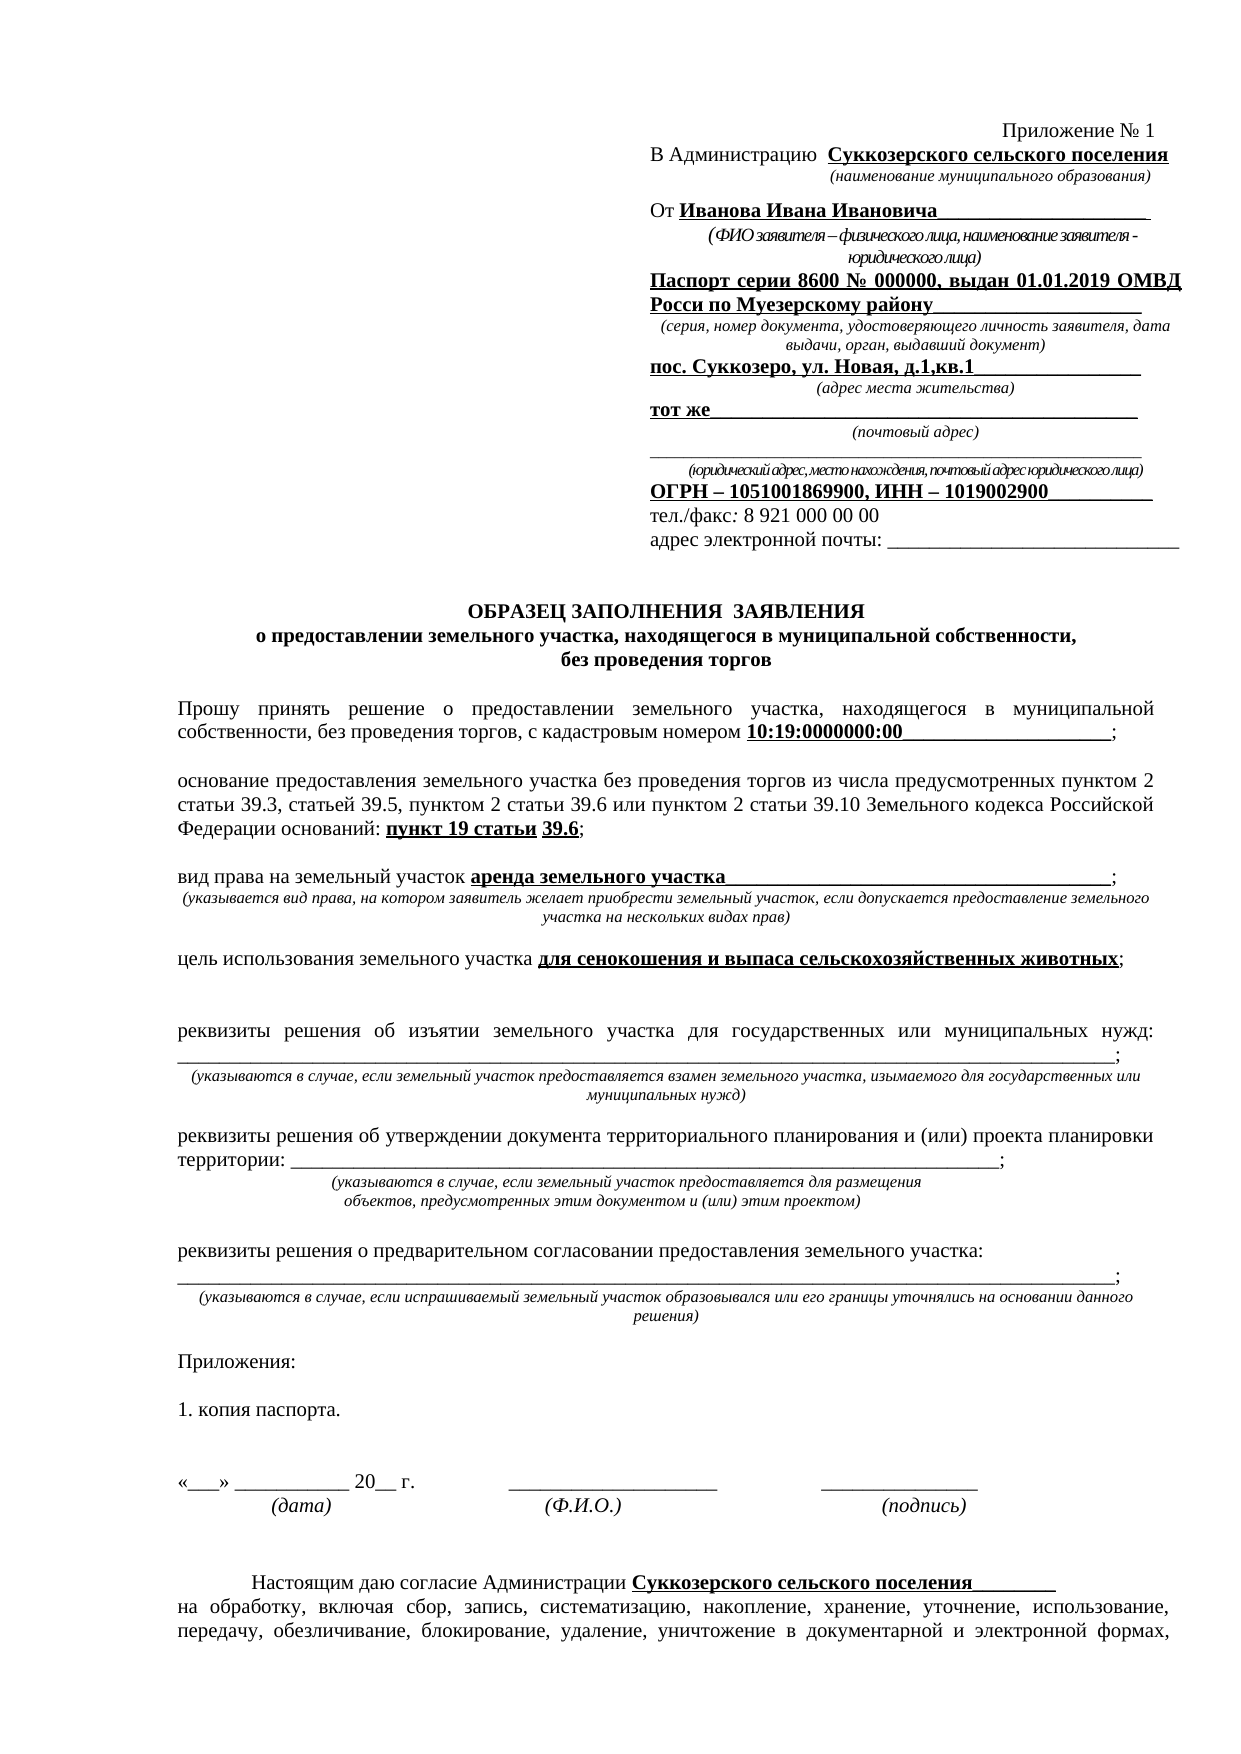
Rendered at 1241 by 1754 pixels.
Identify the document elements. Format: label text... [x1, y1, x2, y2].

text (указываются в случае, если земельный участок предоставляется для размещения [177, 1171, 1155, 1191]
text (дата) (Ф.И.О.) (подпись) [177, 1493, 1155, 1517]
text ОГРН – 1051001869900, ИНН – 1019002900__________ [650, 479, 1181, 503]
text адрес электронной почты: ____________________________ [650, 527, 1181, 551]
text пос. Суккозеро, ул. Новая, д.1,кв.1________________ [650, 354, 1181, 378]
text (почтовый адрес) [650, 421, 1181, 441]
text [177, 1594, 1170, 1642]
text реквизиты решения об изъятии земельного участка для государственных или муниципальных нужд: __________________________________________________________________________________________; [177, 1018, 1155, 1066]
text (указываются в случае, если испрашиваемый земельный участок образовывался или его границы уточнялись на основании данного решения) [177, 1287, 1155, 1325]
text цель использования земельного участка для сенокошения и выпаса сельскохозяйственных животных; [177, 945, 1155, 969]
text ___________________________________________________________ [650, 441, 1181, 460]
text __________________________________________________________________________________________; [177, 1262, 1155, 1287]
text Настоящим даю согласие Администрации Суккозерского сельского поселения________ [177, 1570, 1170, 1594]
text Прошу принять решение о предоставлении земельного участка, находящегося в муниципальной собственности, без проведения торгов, с кадастровым номером 10:19:0000000:00____________________; [177, 695, 1155, 743]
text В Администрацию Суккозерского сельского поселения [650, 142, 1181, 166]
text (юридический адрес, место нахождения, почтовый адрес юридического лица) [650, 460, 1181, 479]
text (указывается вид права, на котором заявитель желает приобрести земельный участок, если допускается предоставление земельного участка на нескольких видах прав) [177, 888, 1155, 926]
text (ФИО заявителя – физического лица, наименование заявителя - юридического лица) [650, 222, 1181, 268]
text без проведения торгов [177, 647, 1155, 671]
text 1. копия паспорта. [177, 1397, 1155, 1421]
text (адрес места жительства) [650, 378, 1181, 397]
text «___» ___________ 20__ г. ____________________ _______________ [177, 1469, 1155, 1493]
text Приложение № 1 [177, 118, 1155, 142]
text (указываются в случае, если земельный участок предоставляется взамен земельного участка, изымаемого для государственных или муниципальных нужд) [177, 1066, 1155, 1104]
text основание предоставления земельного участка без проведения торгов из числа предусмотренных пунктом 2 статьи 39.3, статьей 39.5, пунктом 2 статьи 39.6 или пунктом 2 статьи 39.10 Земельного кодекса Российской Федерации оснований: пункт 19 статьи 39.6; [177, 768, 1155, 840]
text реквизиты решения о предварительном согласовании предоставления земельного участка: [177, 1238, 1155, 1262]
text (серия, номер документа, удостоверяющего личность заявителя, дата выдачи, орган, выдавший документ) [650, 316, 1181, 354]
text о предоставлении земельного участка, находящегося в муниципальной собственности, [177, 623, 1155, 647]
text вид права на земельный участок аренда земельного участка_____________________________________; [177, 864, 1155, 888]
text Паспорт серии 8600 № 000000, выдан 01.01.2019 ОМВД Росси по Муезерскому району____________________ [650, 290, 1181, 316]
text Паспорт серии 8600 № 000000, выдан 01.01.2019 ОМВД Росси по Муезерскому району____________________ [650, 268, 1181, 288]
text объектов, предусмотренных этим документом и (или) этим проектом) [177, 1191, 1155, 1210]
text тел./факс: 8 921 000 00 00 [650, 503, 1181, 527]
text (наименование муниципального образования) [650, 166, 1181, 185]
text От Иванова Ивана Ивановича____________________ [650, 198, 1181, 222]
text реквизиты решения об утверждении документа территориального планирования и (или) проекта планировки территории: ____________________________________________________________________; [177, 1123, 1155, 1171]
text ОБРАЗЕЦ ЗАПОЛНЕНИЯ ЗАЯВЛЕНИЯ [177, 599, 1155, 623]
text тот же_________________________________________ [650, 397, 1181, 421]
text Приложения: [177, 1349, 1155, 1373]
